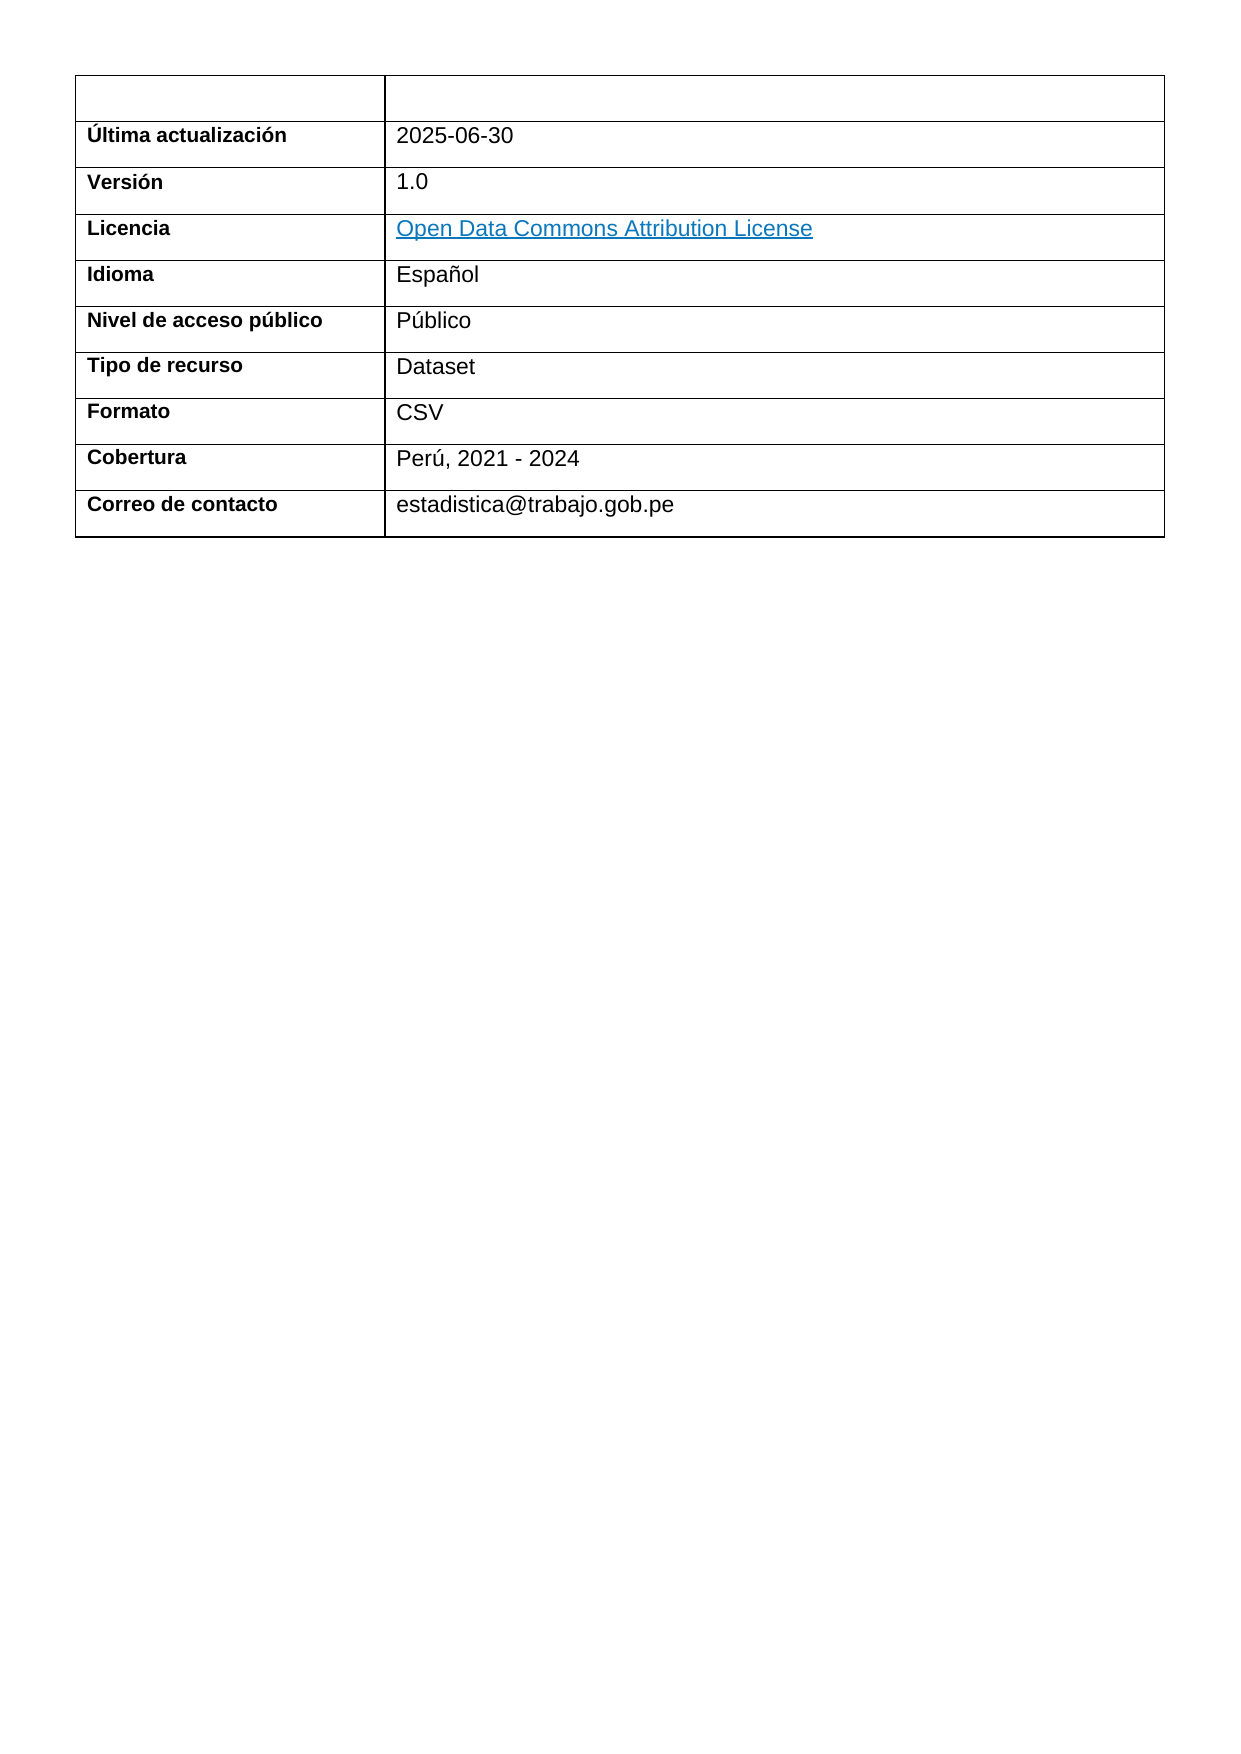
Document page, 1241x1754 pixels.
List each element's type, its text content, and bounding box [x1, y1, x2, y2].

table_cell Licencia [76, 215, 384, 259]
table_cell Anual [386, 76, 1164, 121]
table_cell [76, 76, 384, 121]
table_cell Dataset [386, 353, 1164, 398]
table_cell Público [386, 307, 1164, 352]
table_cell estadistica@trabajo.gob.pe [386, 491, 1164, 536]
table_cell Open Data Commons Attribution License [386, 215, 1164, 259]
table_cell 2025-06-30 [386, 122, 1164, 167]
table_cell Nivel de acceso público [76, 307, 384, 352]
table_cell Idioma [76, 261, 384, 306]
table_cell 1.0 [386, 168, 1164, 213]
table_cell Formato [76, 399, 384, 444]
table_cell Tipo de recurso [76, 353, 384, 398]
table_cell Versión [76, 168, 384, 213]
table_cell Correo de contacto [76, 491, 384, 536]
table_cell Cobertura [76, 445, 384, 490]
table_cell Español [386, 261, 1164, 306]
table_cell Última actualización [76, 122, 384, 167]
table_cell Perú, 2021 - 2024 [386, 445, 1164, 490]
table_cell CSV [386, 399, 1164, 444]
